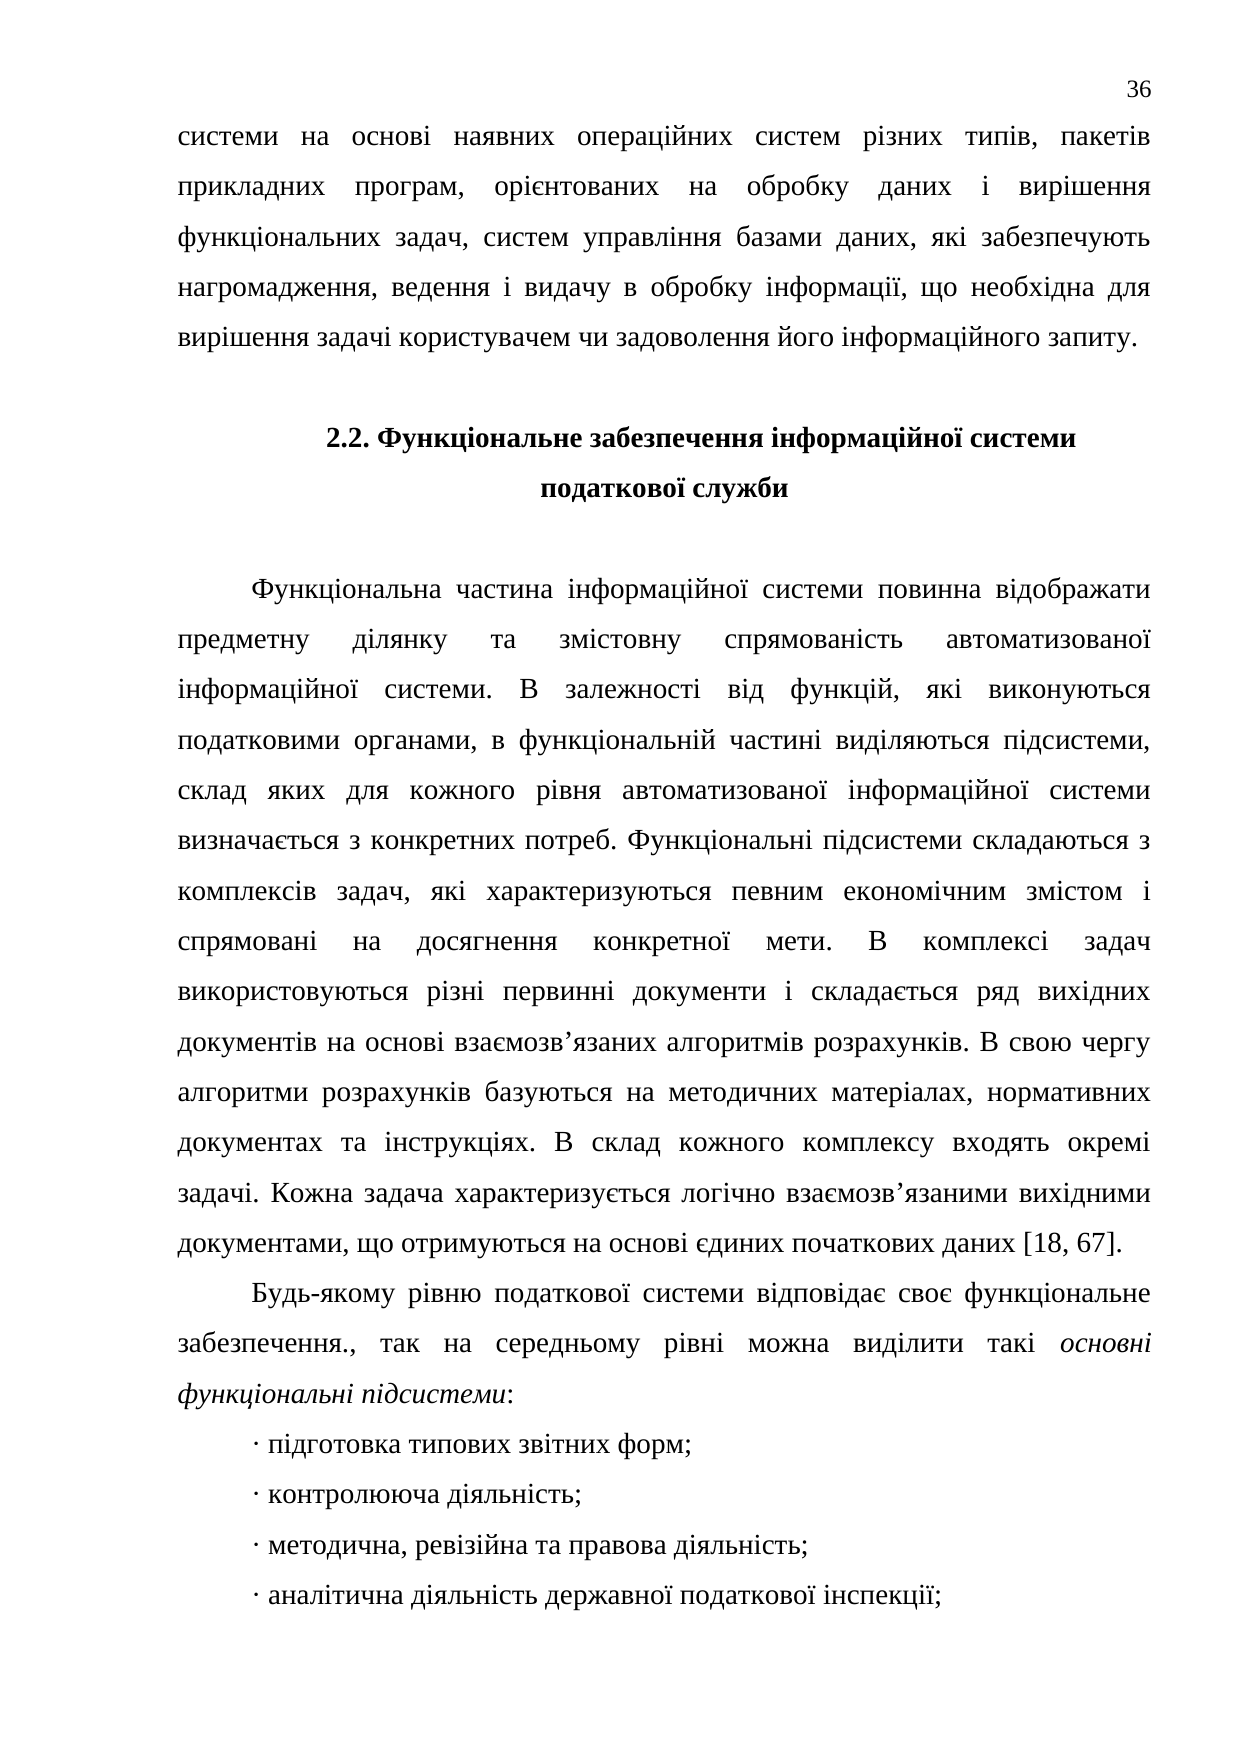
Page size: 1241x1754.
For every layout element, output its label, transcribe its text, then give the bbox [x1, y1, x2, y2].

text 2.2. Функціональне забезпечення інформаційної системи податкової служби [177, 420, 1152, 504]
text · контролююча діяльність; [177, 1477, 1152, 1510]
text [177, 118, 1152, 353]
text Функціональна частина інформаційної системи повинна відображати предметну ділянку та змістовну спрямованість автоматизованої інформаційної системи. В залежності від функцій, які виконуються податковими органами, в функціональній частині виділяються підсистеми, склад яких для кожного рівня автоматизованої інформаційної системи визначається з конкретних потреб. Функціональні підсистеми складаються з комплексів задач, які характеризуються певним економічним змістом і спрямовані на досягнення конкретної мети. В комплексі задач використовуються різні первинні документи і складається ряд вихідних документів на основі взаємозв’язаних алгоритмів розрахунків. В свою чергу алгоритми розрахунків базуються на методичних матеріалах, нормативних документах та інструкціях. В склад кожного комплексу входять окремі задачі. Кожна задача характеризується логічно взаємозв’язаними вихідними документами, що отримуються на основі єдиних початкових даних [18, 67]. [177, 571, 1152, 1258]
text · підготовка типових звітних форм; [177, 1426, 1152, 1460]
text · аналітична діяльність державної податкової інспекції; [177, 1577, 1152, 1611]
text · методична, ревізійна та правова діяльність; [177, 1527, 1152, 1560]
text Будь-якому рівню податкової системи відповідає своє функціональне забезпечення., так на середньому рівні можна виділити такі основні функціональні підсистеми: [177, 1275, 1152, 1409]
